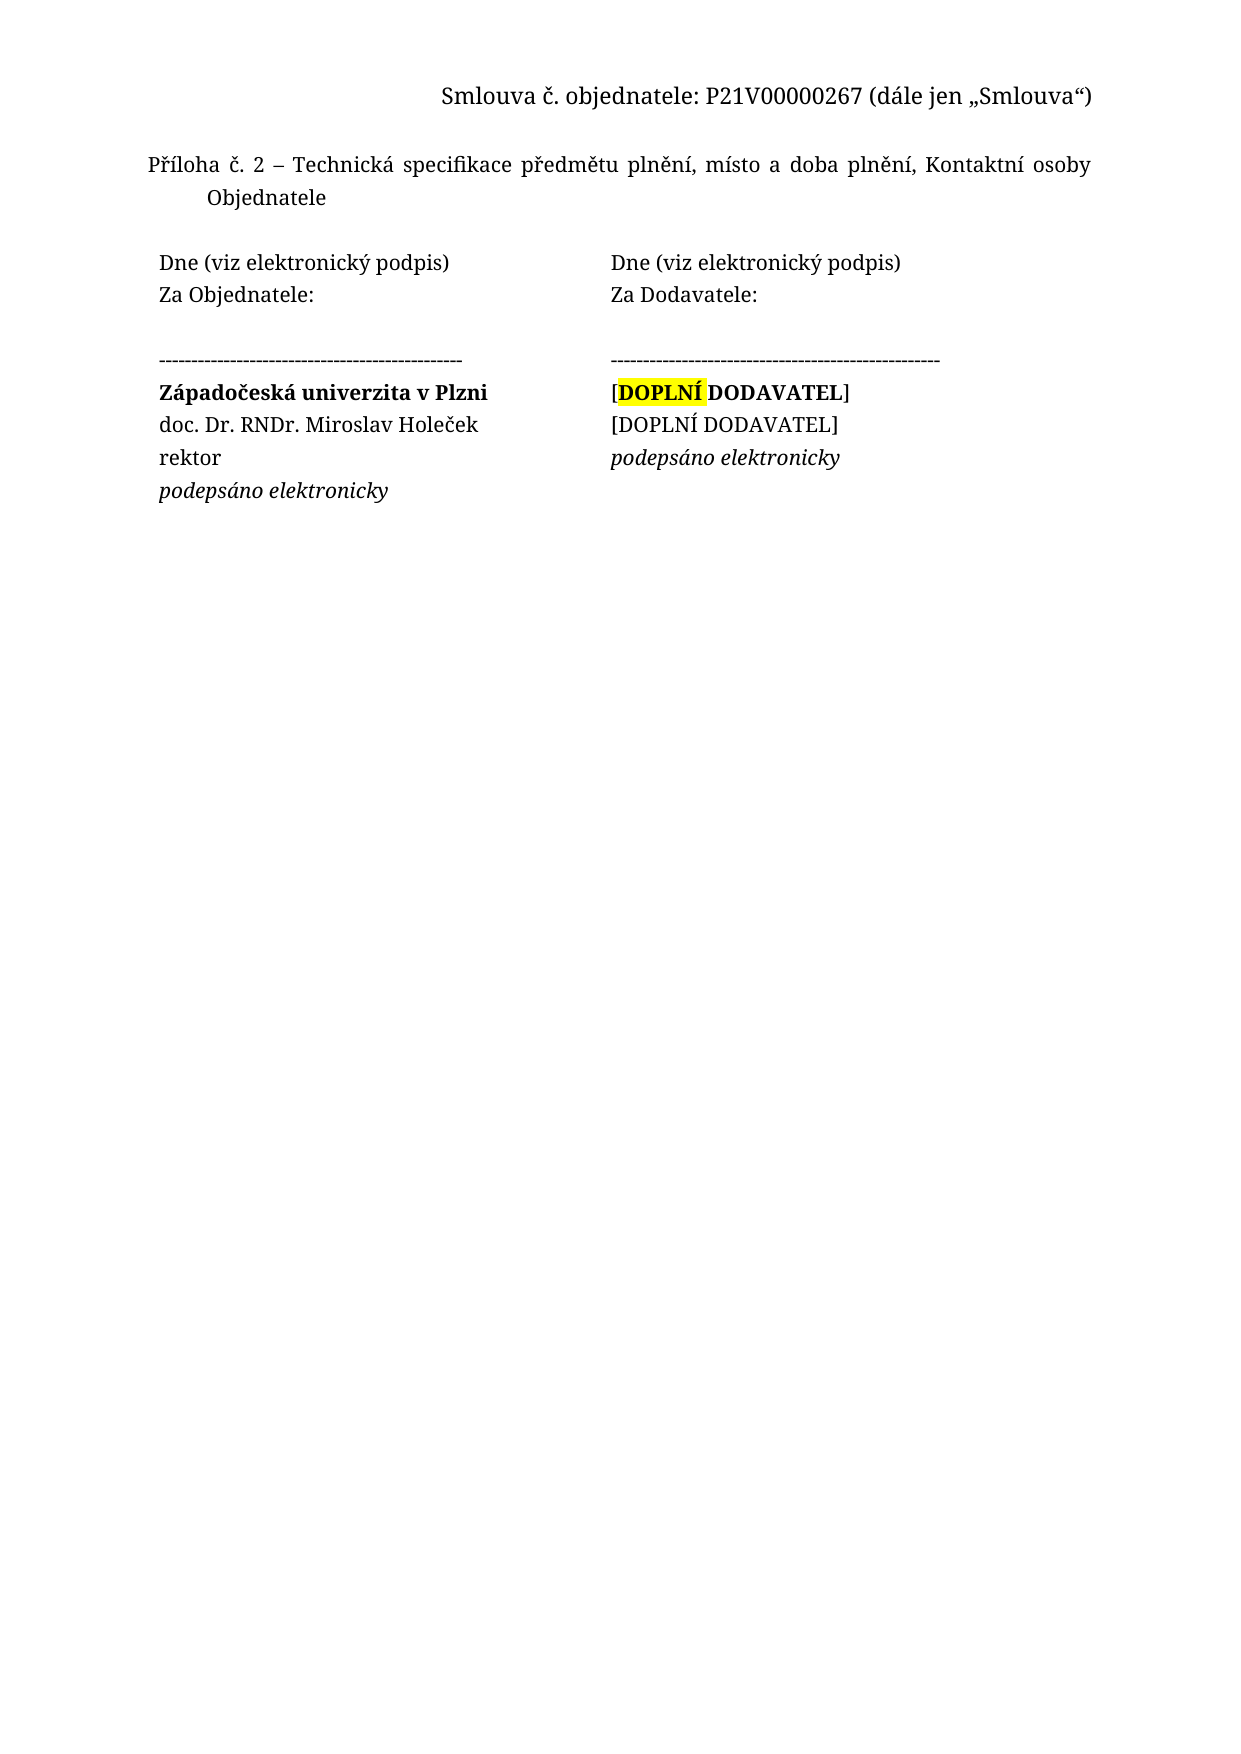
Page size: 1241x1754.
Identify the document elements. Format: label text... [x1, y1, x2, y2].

table_header Dne (viz elektronický podpis) Za Dodavatele: --------------------------------------------------- [DOPLNÍ DODAVATEL] [DOPLNÍ DODAVATEL] podepsáno elektronicky [599, 248, 1051, 508]
text Příloha č. 2 – Technická specifikace předmětu plnění, místo a doba plnění, Kontaktní osoby Objednatele [148, 150, 1093, 211]
table_header Dne (viz elektronický podpis) Za Objednatele: ----------------------------------------------- Západočeská univerzita v Plzni doc. Dr. RNDr. Miroslav Holeček rektor podepsáno elektronicky [148, 248, 599, 508]
